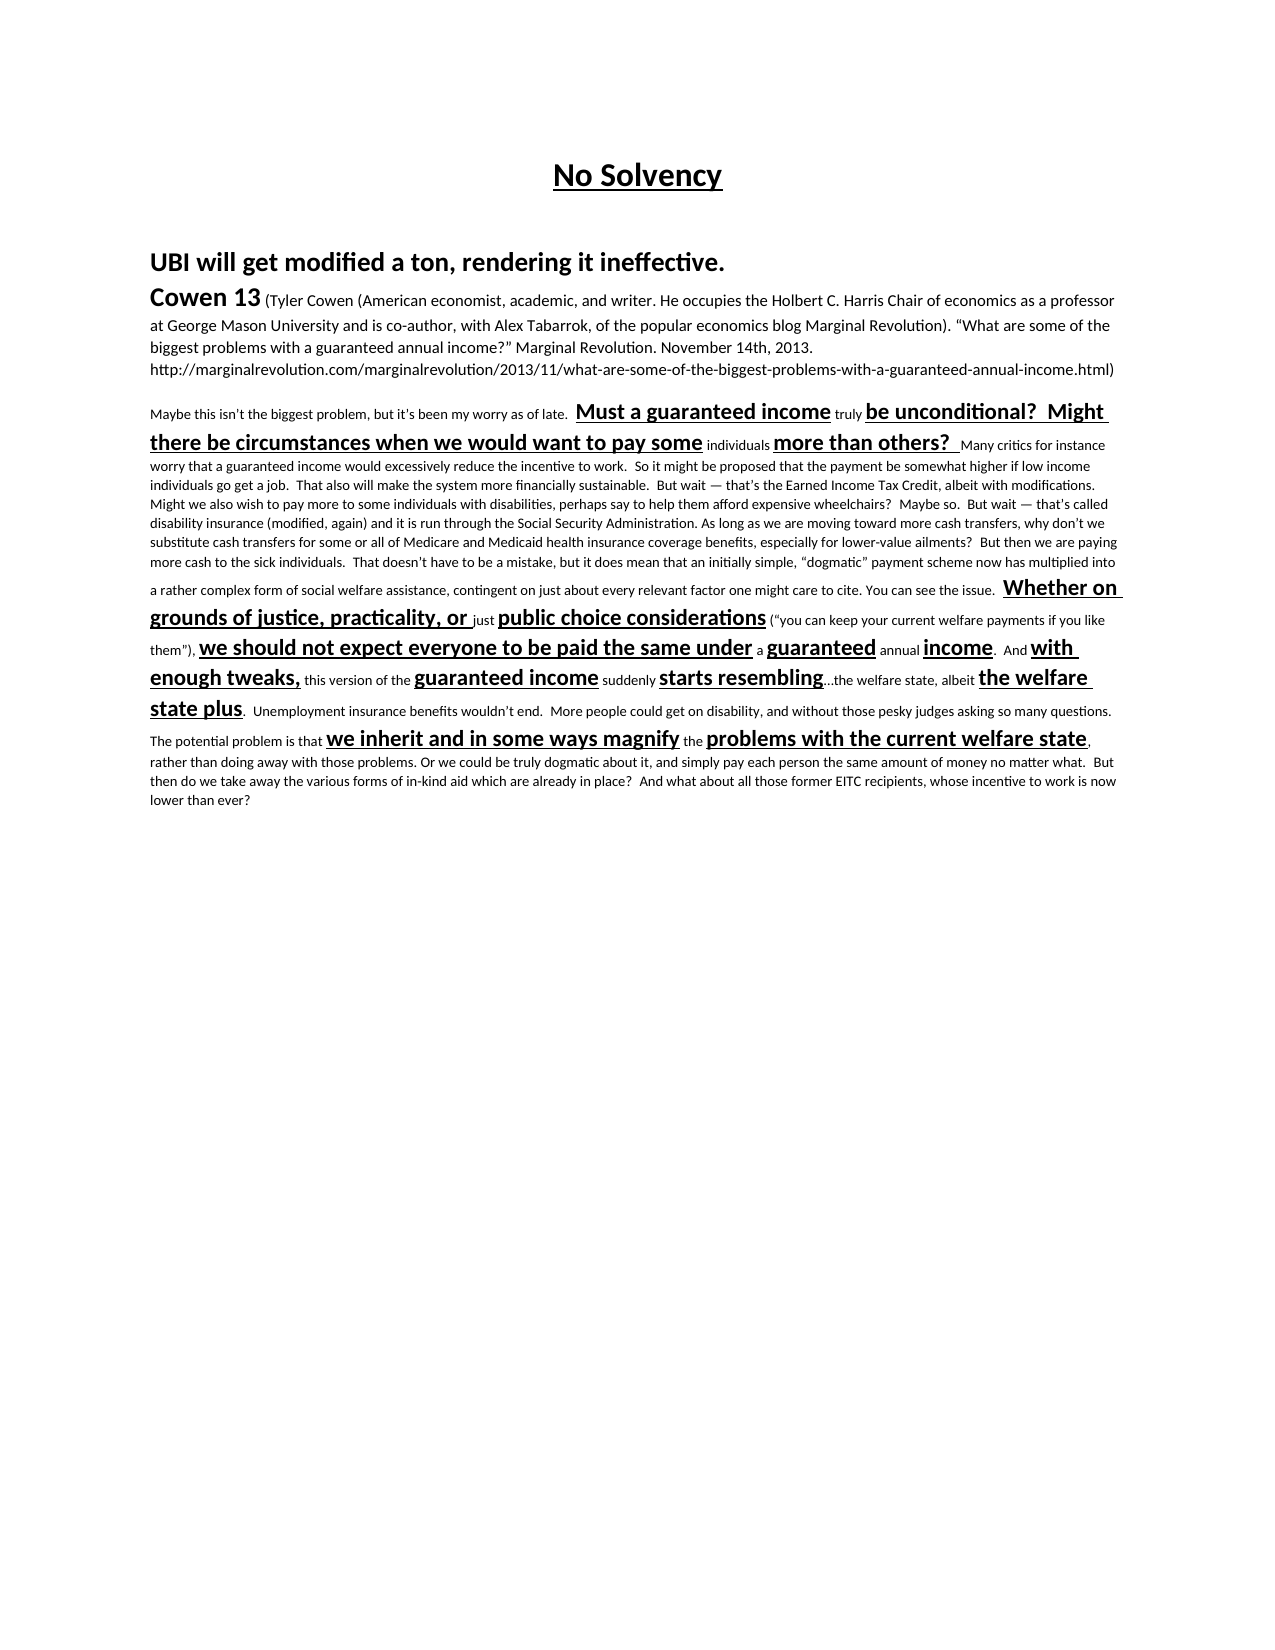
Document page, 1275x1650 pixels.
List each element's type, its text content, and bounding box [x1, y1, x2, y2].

subtitle UBI will get modified a ton, rendering it ineffective. [150, 245, 1125, 278]
text Cowen 13 (Tyler Cowen (American economist, academic, and writer. He occupies the Holbert C. Harris Chair of economics as a professor at George Mason University and is co-author, with Alex Tabarrok, of the popular economics blog Marginal Revolution). “What are some of the biggest problems with a guaranteed annual income?” Marginal Revolution. November 14th, 2013. http://marginalrevolution.com/marginalrevolution/2013/11/what-are-some-of-the-biggest-problems-with-a-guaranteed-annual-income.html) [150, 281, 1125, 379]
subtitle No Solvency [150, 154, 1125, 195]
text Maybe this isn’t the biggest problem, but it’s been my worry as of late. Must a guaranteed income truly be unconditional? Might there be circumstances when we would want to pay some individuals more than others? Many critics for instance worry that a guaranteed income would excessively reduce the incentive to work. So it might be proposed that the payment be somewhat higher if low income individuals go get a job. That also will make the system more financially sustainable. But wait — that’s the Earned Income Tax Credit, albeit with modifications. Might we also wish to pay more to some individuals with disabilities, perhaps say to help them afford expensive wheelchairs? Maybe so. But wait — that’s called disability insurance (modified, again) and it is run through the Social Security Administration. As long as we are moving toward more cash transfers, why don’t we substitute cash transfers for some or all of Medicare and Medicaid health insurance coverage benefits, especially for lower-value ailments? But then we are paying more cash to the sick individuals. That doesn’t have to be a mistake, but it does mean that an initially simple, “dogmatic” payment scheme now has multiplied into a rather complex form of social welfare assistance, contingent on just about every relevant factor one might care to cite. You can see the issue. Whether on grounds of justice, practicality, or just public choice considerations (“you can keep your current welfare payments if you like them”), we should not expect everyone to be paid the same under a guaranteed annual income. And with enough tweaks, this version of the guaranteed income suddenly starts resembling…the welfare state, albeit the welfare state plus. Unemployment insurance benefits wouldn’t end. More people could get on disability, and without those pesky judges asking so many questions. The potential problem is that we inherit and in some ways magnify the problems with the current welfare state, rather than doing away with those problems. Or we could be truly dogmatic about it, and simply pay each person the same amount of money no matter what. But then do we take away the various forms of in-kind aid which are already in place? And what about all those former EITC recipients, whose incentive to work is now lower than ever? [150, 397, 1125, 809]
